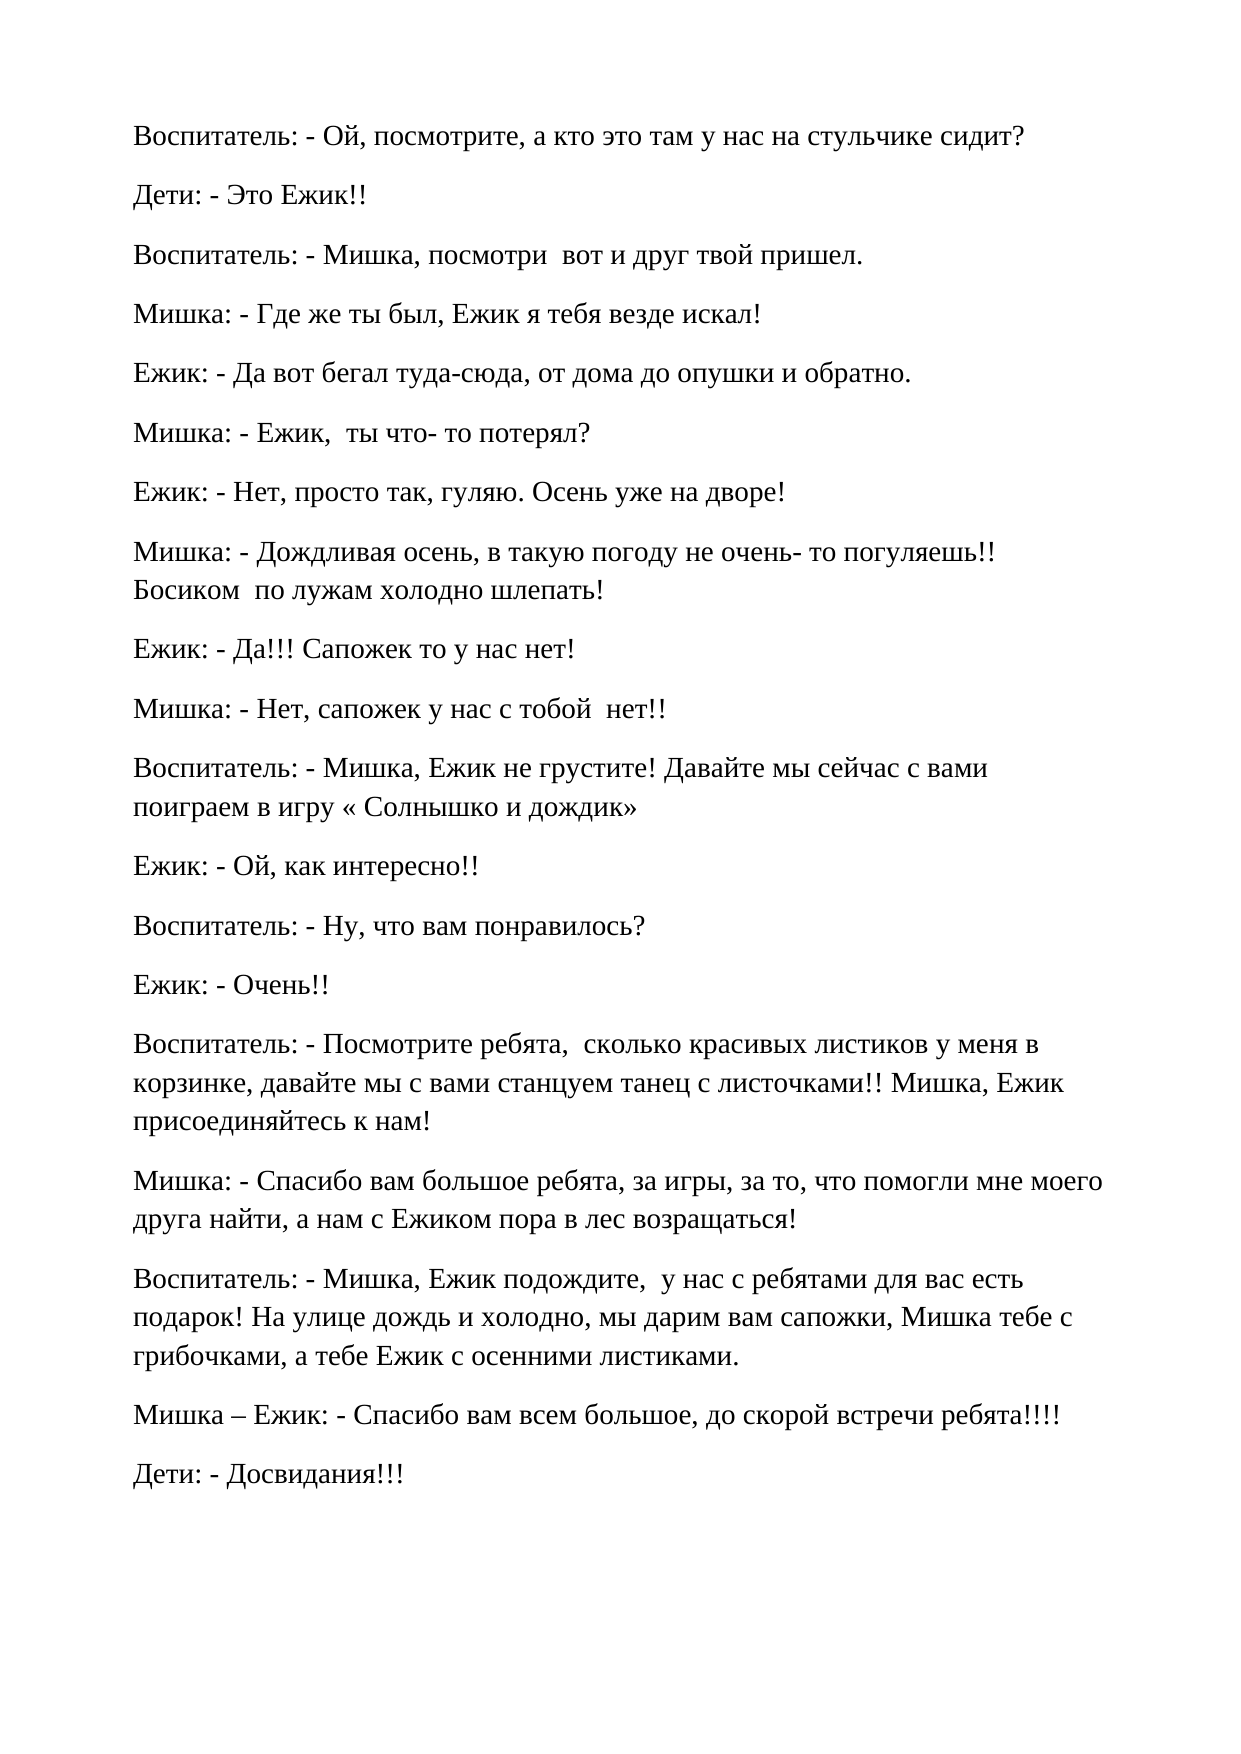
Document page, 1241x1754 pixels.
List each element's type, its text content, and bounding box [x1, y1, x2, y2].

text Ежик: - Да!!! Сапожек то у нас нет! [133, 632, 1107, 665]
text Ежик: - Нет, просто так, гуляю. Осень уже на дворе! [133, 474, 1107, 508]
text Воспитатель: - Ну, что вам понравилось? [133, 908, 1107, 941]
text Мишка: - Дождливая осень, в такую погоду не очень- то погуляешь!! Босиком по лужам холодно шлепать! [133, 534, 1107, 606]
text Мишка: - Спасибо вам большое ребята, за игры, за то, что помогли мне моего друга найти, а нам с Ежиком пора в лес возращаться! [133, 1163, 1107, 1235]
text Воспитатель: - Мишка, Ежик подождите, у нас с ребятами для вас есть подарок! На улице дождь и холодно, мы дарим вам сапожки, Мишка тебе с грибочками, а тебе Ежик с осенними листиками. [133, 1261, 1107, 1371]
text Дети: - Досвидания!!! [133, 1457, 1107, 1490]
text Ежик: - Очень!! [133, 967, 1107, 1001]
text Мишка: - Нет, сапожек у нас с тобой нет!! [133, 691, 1107, 724]
text Мишка – Ежик: - Спасибо вам всем большое, до скорой встречи ребята!!!! [133, 1397, 1107, 1431]
text Воспитатель: - Мишка, Ежик не грустите! Давайте мы сейчас с вами поиграем в игру « Солнышко и дождик» [133, 750, 1107, 822]
text Ежик: - Ой, как интересно!! [133, 848, 1107, 882]
text Мишка: - Ежик, ты что- то потерял? [133, 415, 1107, 448]
text Воспитатель: - Посмотрите ребята, сколько красивых листиков у меня в корзинке, давайте мы с вами станцуем танец с листочками!! Мишка, Ежик присоединяйтесь к нам! [133, 1026, 1107, 1137]
text Мишка: - Где же ты был, Ежик я тебя везде искал! [133, 296, 1107, 330]
text Воспитатель: - Мишка, посмотри вот и друг твой пришел. [133, 237, 1107, 270]
text Дети: - Это Ежик!! [133, 177, 1107, 211]
text Воспитатель: - Ой, посмотрите, а кто это там у нас на стульчике сидит? [133, 118, 1107, 152]
text Ежик: - Да вот бегал туда-сюда, от дома до опушки и обратно. [133, 356, 1107, 389]
